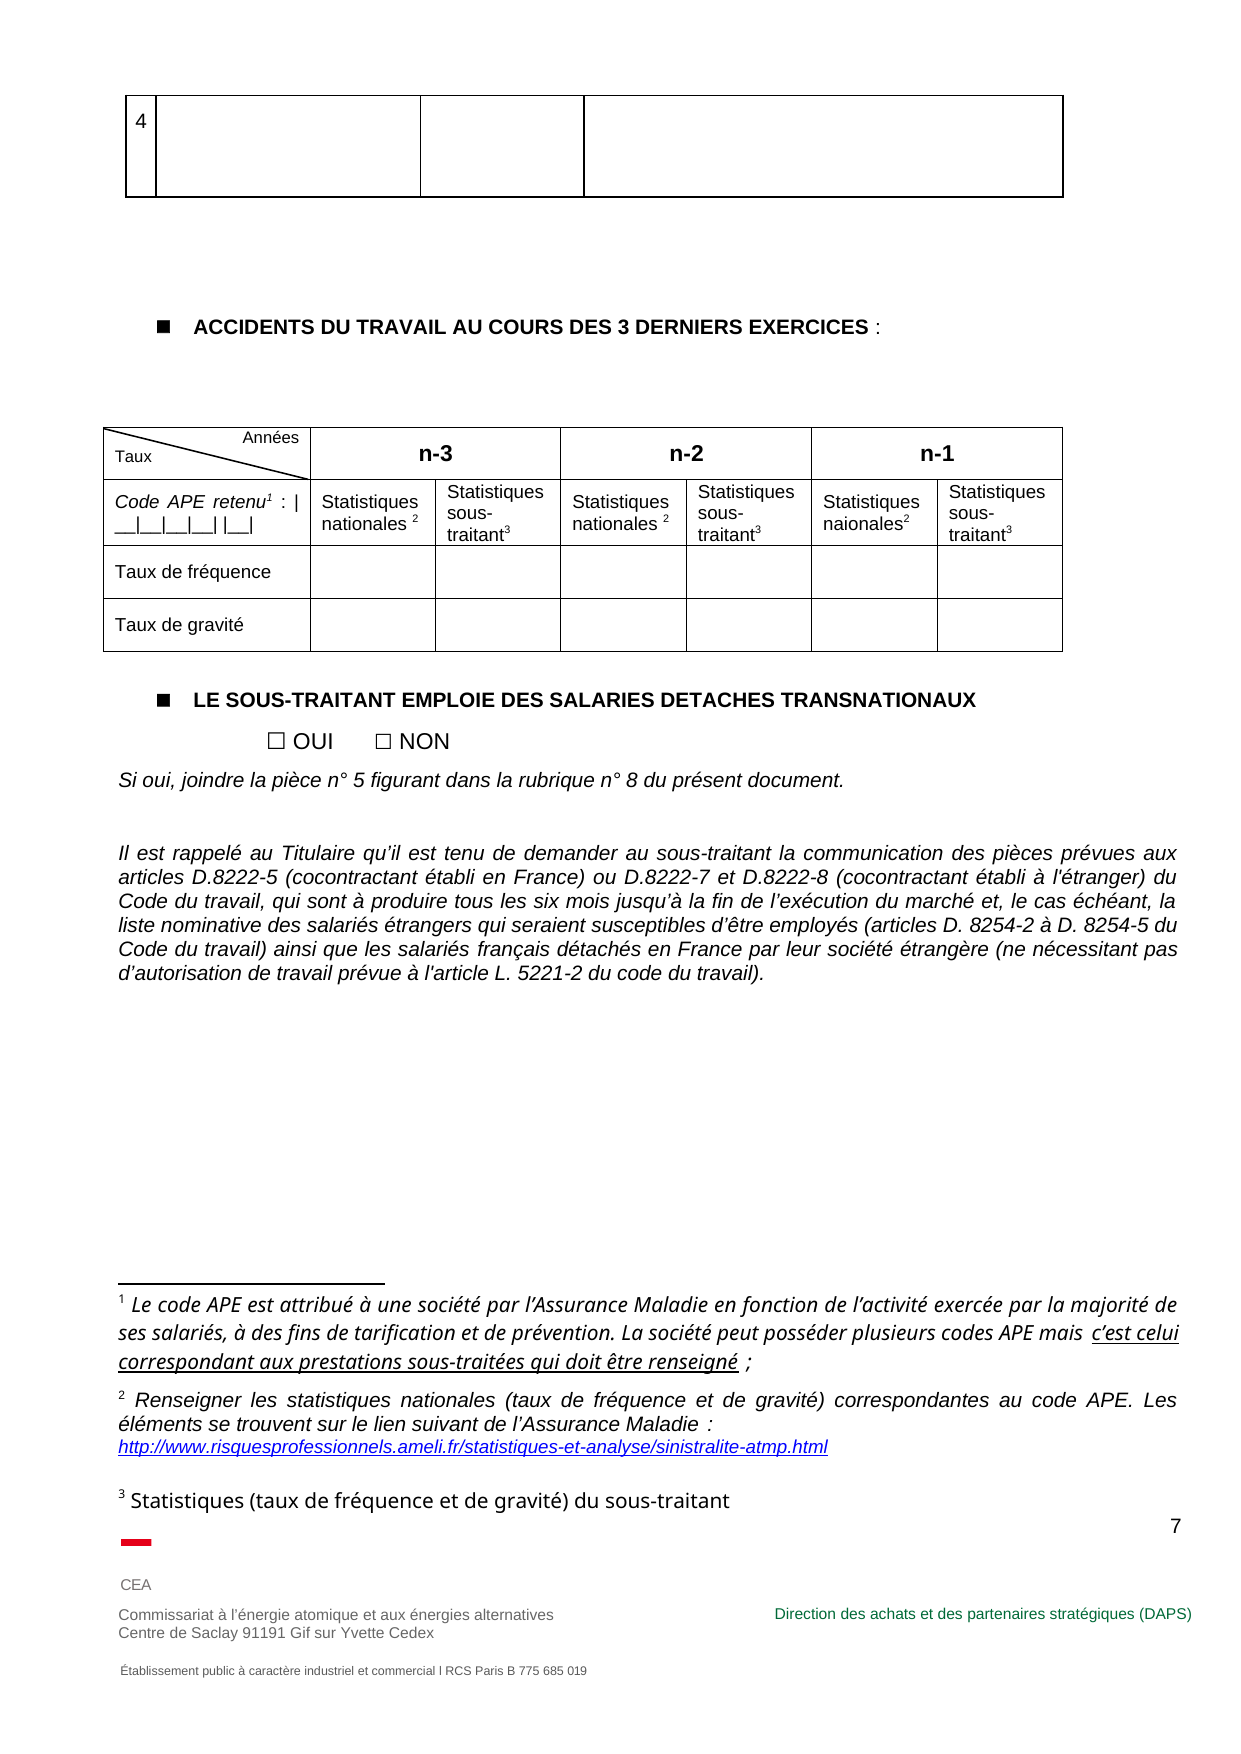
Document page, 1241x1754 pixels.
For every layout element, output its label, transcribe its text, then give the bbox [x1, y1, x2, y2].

list LE SOUS-TRAITANT EMPLOIE DES SALARIES DETACHES TRANSNATIONAUX [156, 688, 1181, 712]
table_cell [687, 546, 811, 598]
table_cell [436, 599, 560, 651]
text OUI NON [266, 724, 1181, 756]
table_cell Taux de gravité [104, 599, 310, 651]
table_header Années Taux [104, 430, 299, 479]
table_cell [812, 599, 937, 651]
table_cell Statistiques sous-traitant3 [687, 480, 811, 545]
table_cell [938, 599, 1062, 651]
table_cell Statistiques nationales 2 [561, 480, 686, 545]
text Il est rappelé au Titulaire qu’il est tenu de demander au sous-traitant la communication des pièces prévues aux articles D.8222-5 (cocontractant établi en France) ou D.8222-7 et D.8222-8 (cocontractant établi à l'étranger) du Code du travail, qui sont à produire tous les six mois jusqu’à la fin de l’exécution du marché et, le cas échéant, la liste nominative des salariés étrangers qui seraient susceptibles d’être employés (articles D. 8254-2 à D. 8254-5 du Code du travail) ainsi que les salariés français détachés en France par leur société étrangère (ne nécessitant pas d’autorisation de travail prévue à l'article L. 5221-2 du code du travail). [118, 841, 1181, 985]
table_cell [311, 599, 435, 651]
table_cell [687, 599, 811, 651]
text Si oui, joindre la pièce n° 5 figurant dans la rubrique n° 8 du présent document. [118, 768, 1181, 792]
table_cell Statistiques nationales [311, 480, 435, 545]
table_cell [585, 96, 1062, 196]
table_cell [311, 546, 435, 598]
table_header Années Taux [109, 428, 310, 479]
table_cell [938, 546, 1062, 598]
table_cell [157, 96, 420, 196]
table_cell [421, 96, 583, 196]
table_cell 4 [127, 96, 155, 196]
table_cell Taux de fréquence [104, 546, 310, 598]
table_cell [436, 546, 560, 598]
list ACCIDENTS DU TRAVAIL AU COURS DES 3 DERNIERS EXERCICES : [156, 314, 1181, 339]
table_cell Statistiques sous-traitant [436, 480, 560, 545]
table_cell [561, 599, 686, 651]
table_header n-2 [561, 428, 811, 479]
table_header n-1 [812, 428, 1062, 479]
table_cell [561, 546, 686, 598]
table_cell Statistiques sous-traitant3 [938, 480, 1062, 545]
table_header n-3 [311, 428, 560, 479]
table_cell [812, 546, 937, 598]
table_cell Code APE retenu : |__|__|__|__| |__| [104, 480, 310, 545]
table_cell Statistiques naionales2 [812, 480, 937, 545]
